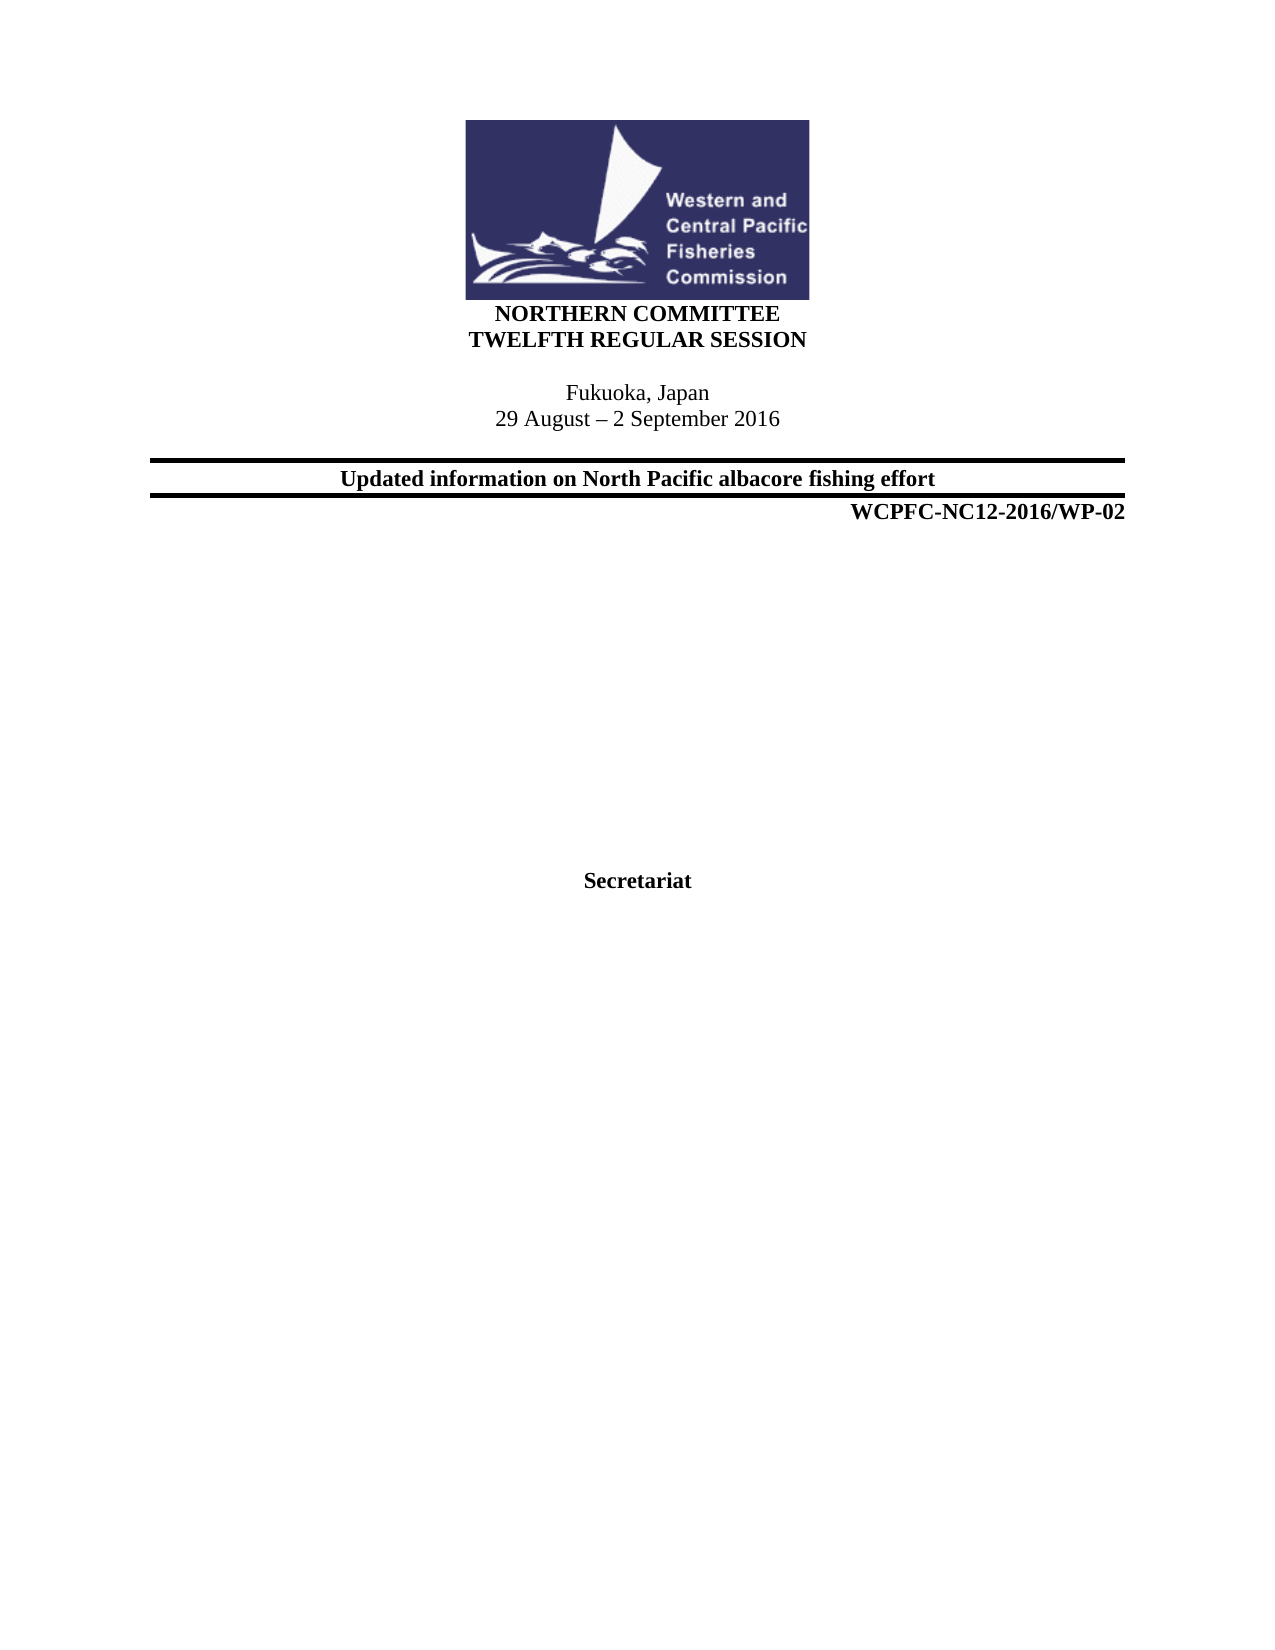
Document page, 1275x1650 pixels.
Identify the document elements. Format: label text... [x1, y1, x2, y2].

text Fukuoka, Japan [150, 379, 1125, 405]
text WCPFC-NC12-2016/WP-02 [150, 498, 1125, 524]
picture [465, 120, 810, 300]
text NORTHERN COMMITTEE [150, 300, 1125, 326]
text Secretariat [150, 867, 1125, 893]
text TWELFTH REGULAR SESSION [150, 326, 1125, 352]
text Updated information on North Pacific albacore fishing effort [150, 463, 1125, 493]
text 29 August – 2 September 2016 [150, 405, 1125, 431]
